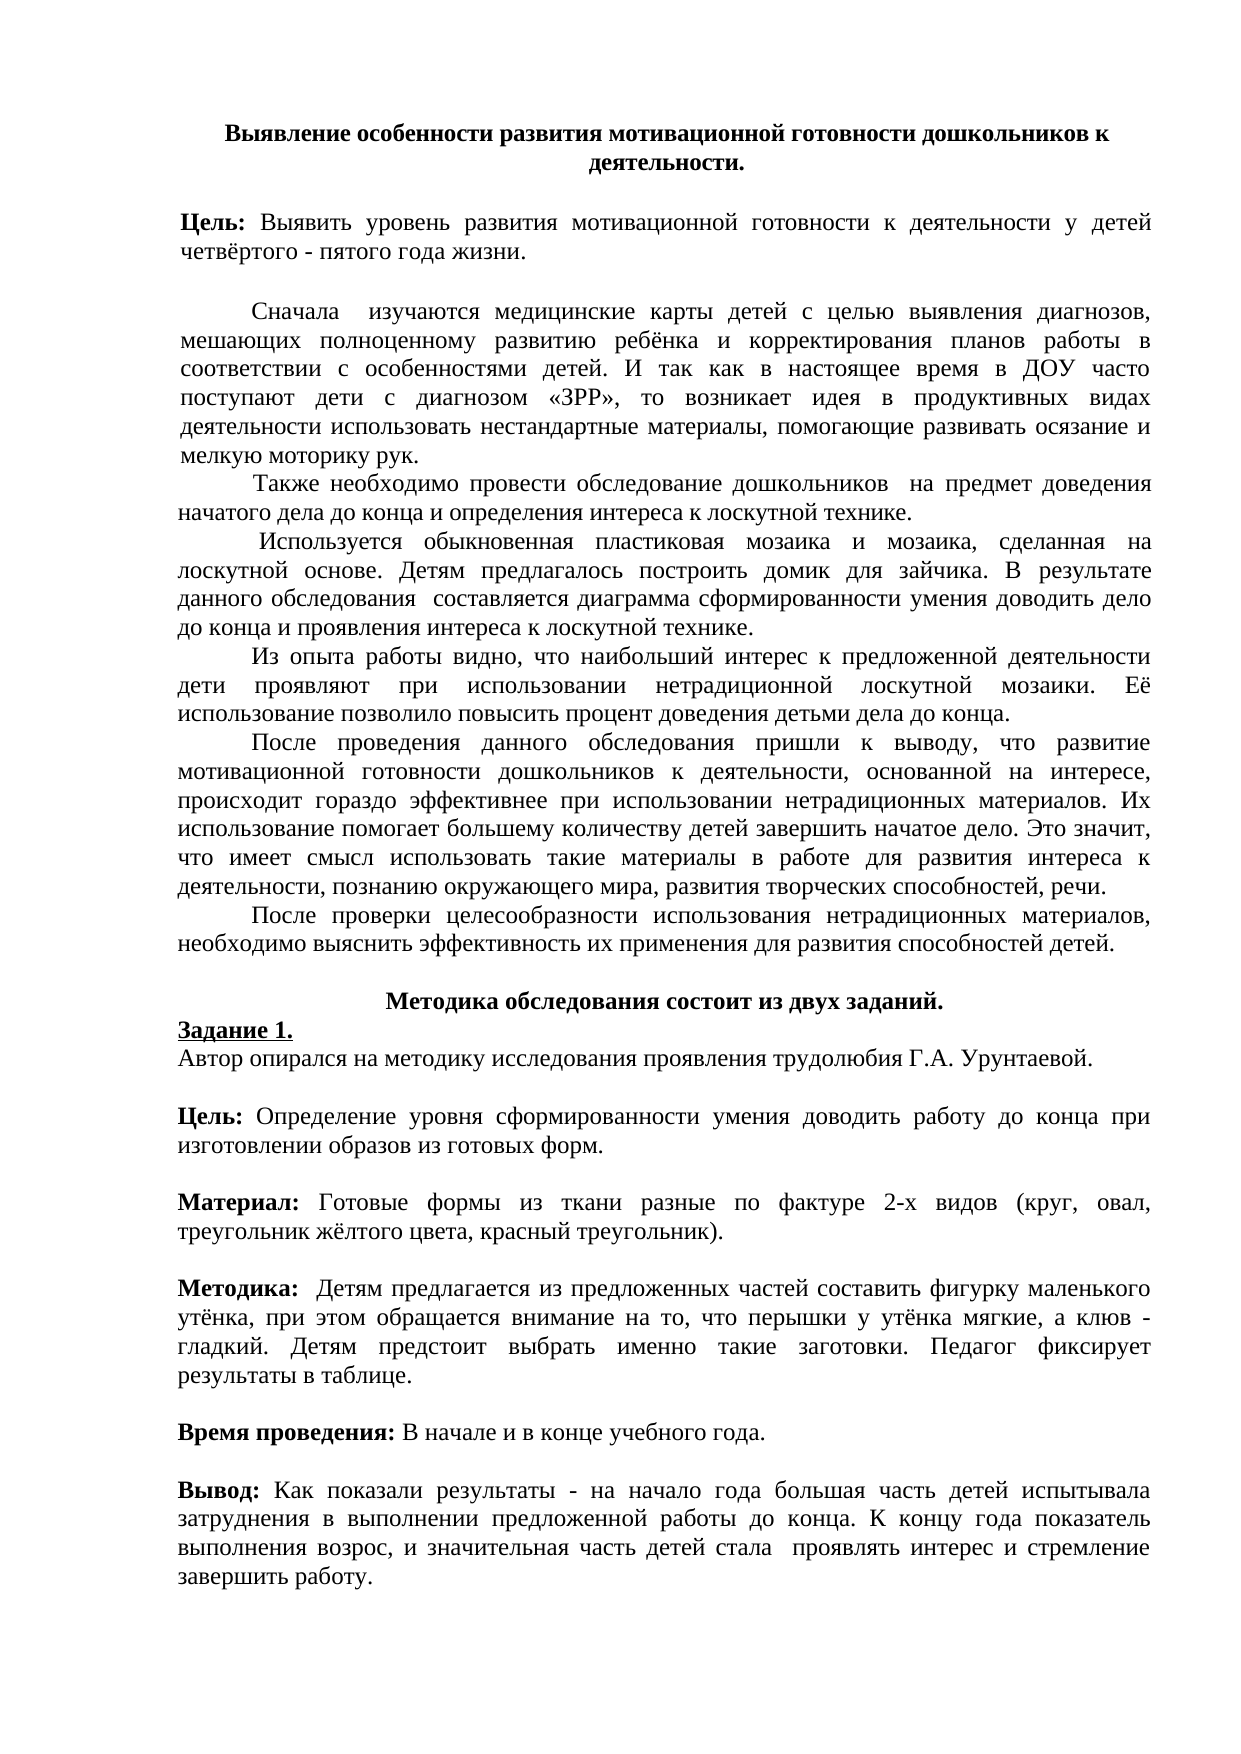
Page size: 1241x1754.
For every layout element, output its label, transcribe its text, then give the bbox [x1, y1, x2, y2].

text После проверки целесообразности использования нетрадиционных материалов, необходимо выяснить эффективность их применения для развития способностей детей. [177, 900, 1152, 957]
text После проведения данного обследования пришли к выводу, что развитие мотивационной готовности дошкольников к деятельности, основанной на интересе, происходит гораздо эффективнее при использовании нетрадиционных материалов. Их использование помогает большему количеству детей завершить начатое дело. Это значит, что имеет смысл использовать такие материалы в работе для развития интереса к деятельности, познанию окружающего мира, развития творческих способностей, речи. [177, 727, 1152, 900]
text Задание 1. [177, 1015, 1152, 1043]
text Время проведения: В начале и в конце учебного года. [177, 1417, 1152, 1446]
text Цель: Выявить уровень развития мотивационной готовности к деятельности у детей четвёртого - пятого года жизни. [180, 207, 1152, 264]
text Вывод: Как показали результаты - на начало года большая часть детей испытывала затруднения в выполнении предложенной работы до конца. К концу года показатель выполнения возрос, и значительная часть детей стала проявлять интерес и стремление завершить работу. [177, 1475, 1152, 1590]
text Также необходимо провести обследование дошкольников на предмет доведения начатого дела до конца и определения интереса к лоскутной технике. [178, 468, 1152, 526]
text Цель: Определение уровня сформированности умения доводить работу до конца при изготовлении образов из готовых форм. [177, 1101, 1152, 1158]
text Методика обследования состоит из двух заданий. [177, 986, 1152, 1015]
text Автор опирался на методику исследования проявления трудолюбия Г.А. Урунтаевой. [177, 1043, 1152, 1072]
text Методика: Детям предлагается из предложенных частей составить фигурку маленького утёнка, при этом обращается внимание на то, что перышки у утёнка мягкие, а клюв - гладкий. Детям предстоит выбрать именно такие заготовки. Педагог фиксирует результаты в таблице. [177, 1273, 1152, 1388]
text Используется обыкновенная пластиковая мозаика и мозаика, сделанная на лоскутной основе. Детям предлагалось построить домик для зайчика. В результате данного обследования составляется диаграмма сформированности умения доводить дело до конца и проявления интереса к лоскутной технике. [177, 526, 1152, 641]
text Выявление особенности развития мотивационной готовности дошкольников к деятельности. [182, 118, 1152, 176]
text Из опыта работы видно, что наибольший интерес к предложенной деятельности дети проявляют при использовании нетрадиционной лоскутной мозаики. Её использование позволило повысить процент доведения детьми дела до конца. [177, 641, 1152, 727]
text Сначала изучаются медицинские карты детей с целью выявления диагнозов, мешающих полноценному развитию ребёнка и корректирования планов работы в соответствии с особенностями детей. И так как в настоящее время в ДОУ часто поступают дети с диагнозом «ЗРР», то возникает идея в продуктивных видах деятельности использовать нестандартные материалы, помогающие развивать осязание и мелкую моторику рук. [180, 296, 1152, 468]
text Материал: Готовые формы из ткани разные по фактуре 2-х видов (круг, овал, треугольник жёлтого цвета, красный треугольник). [177, 1187, 1152, 1245]
